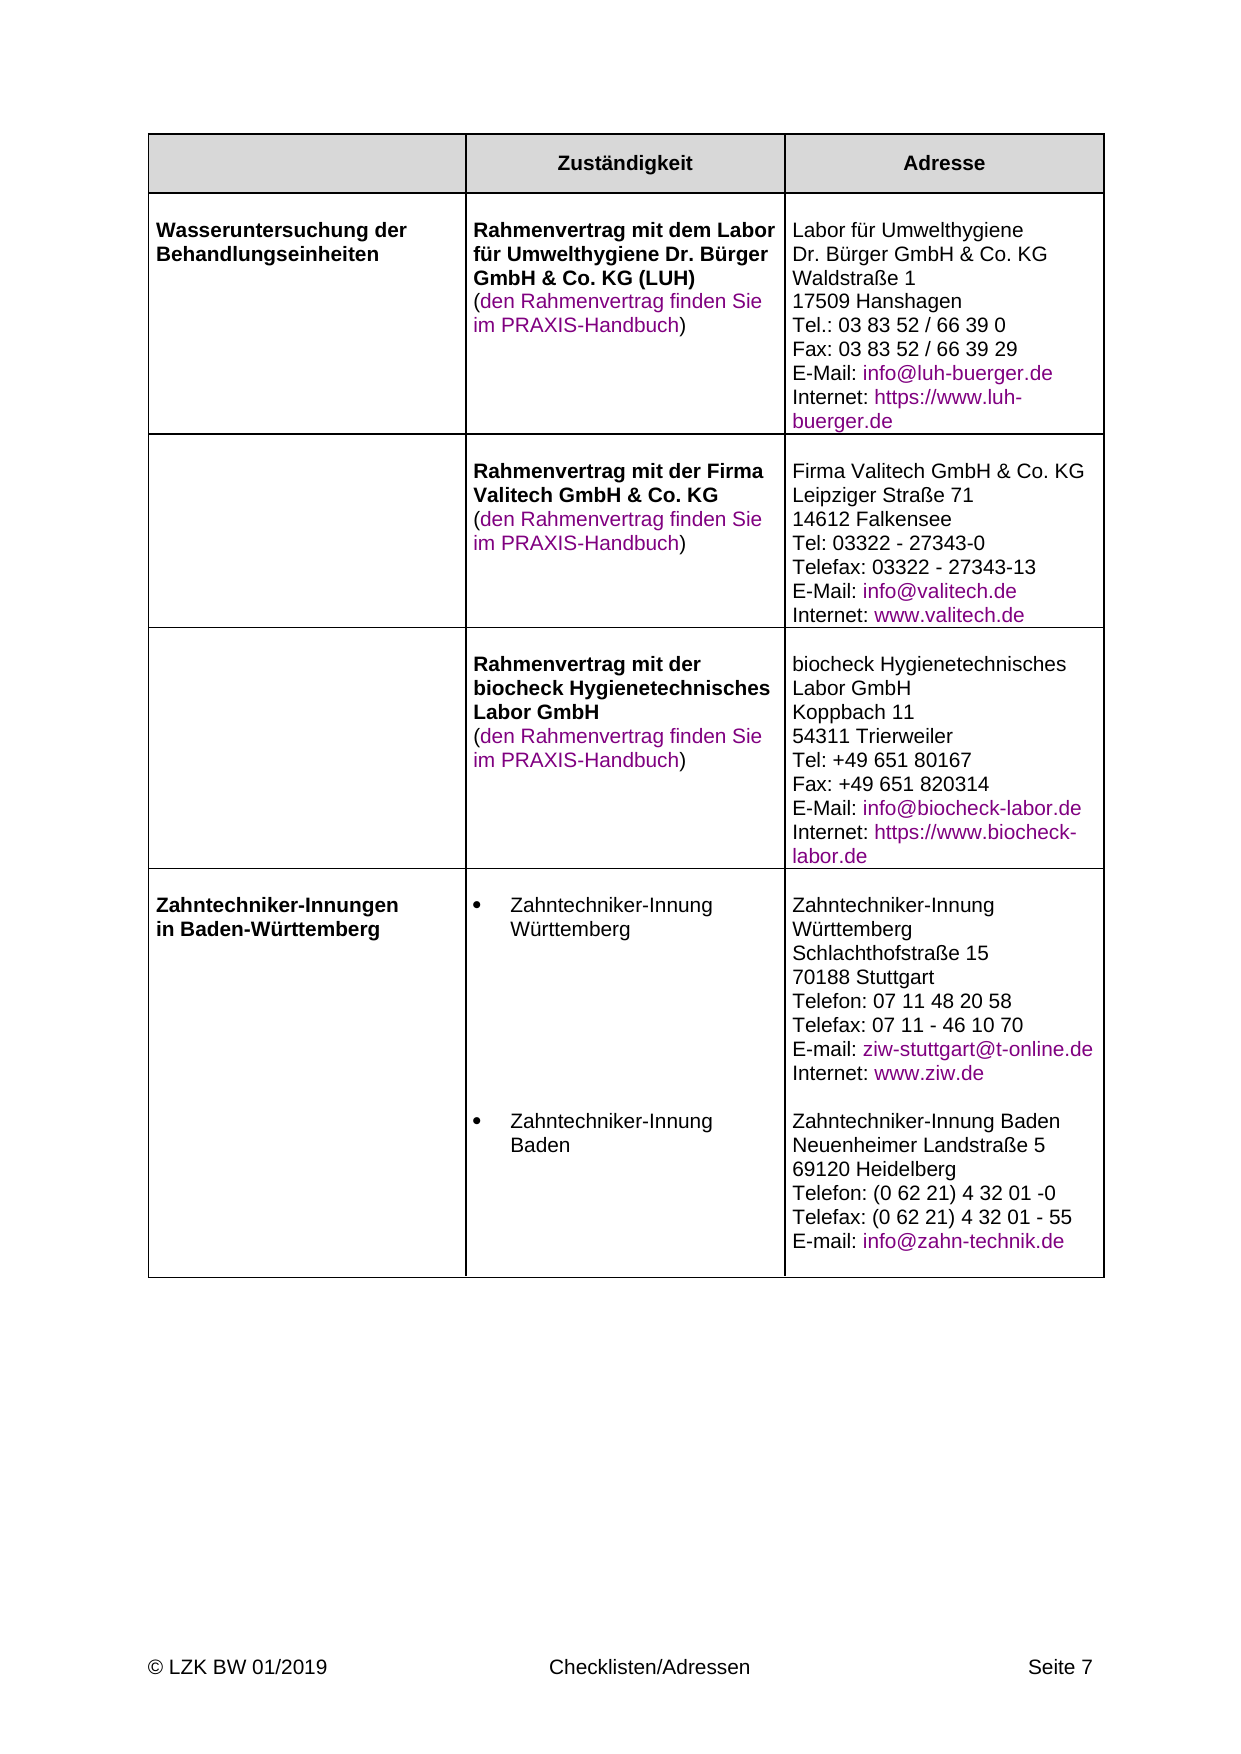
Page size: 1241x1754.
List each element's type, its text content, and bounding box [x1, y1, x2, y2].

table_header Zuständigkeit [467, 135, 784, 192]
table_cell Zahntechniker-Innung Baden [467, 1109, 784, 1276]
table_header Adresse [786, 135, 1103, 192]
table_cell Zahntechniker-Innung Württemberg Schlachthofstraße 15 70188 Stuttgart Telefon: 07 11 48 20 58 Telefax: 07 11 - 46 10 70 E-mail: ziw-stuttgart@t-online.de Internet: www.ziw.de [786, 869, 1103, 1109]
table_cell Wasseruntersuchung der Behandlungseinheiten [149, 194, 465, 433]
table_cell [149, 1109, 465, 1276]
table_cell Zahntechniker-Innungen in Baden-Württemberg [149, 869, 465, 1109]
table_cell [149, 435, 465, 626]
table_cell Rahmenvertrag mit dem Labor für Umwelthygiene Dr. Bürger GmbH & Co. KG (LUH) (den Rahmenvertrag finden Sie im PRAXIS-Handbuch) [467, 194, 784, 433]
table_cell Labor für Umwelthygiene Dr. Bürger GmbH & Co. KG Waldstraße 1 17509 Hanshagen Tel.: 03 83 52 / 66 39 0 Fax: 03 83 52 / 66 39 29 E-Mail: info@luh-buerger.de Internet: https://www.luh-buerger.de [786, 194, 1103, 433]
table_cell Zahntechniker-Innung Württemberg [467, 869, 784, 1109]
table_cell Zahntechniker-Innung Baden Neuenheimer Landstraße 5 69120 Heidelberg Telefon: (0 62 21) 4 32 01 -0 Telefax: (0 62 21) 4 32 01 - 55 E-mail: info@zahn-technik.de [786, 1109, 1103, 1276]
table_cell biocheck Hygienetechnisches Labor GmbH Koppbach 11 54311 Trierweiler Tel: +49 651 80167 Fax: +49 651 820314 E-Mail: info@biocheck-labor.de Internet: https://www.biocheck-labor.de [786, 628, 1103, 867]
table_cell Rahmenvertrag mit der Firma Valitech GmbH & Co. KG (den Rahmenvertrag finden Sie im PRAXIS-Handbuch) [467, 435, 784, 626]
table_header [149, 135, 465, 192]
table_cell Rahmenvertrag mit der biocheck Hygienetechnisches Labor GmbH (den Rahmenvertrag finden Sie im PRAXIS-Handbuch) [467, 628, 784, 867]
table_cell Firma Valitech GmbH & Co. KG Leipziger Straße 71 14612 Falkensee Tel: 03322 - 27343-0 Telefax: 03322 - 27343-13 E-Mail: info@valitech.de Internet: www.valitech.de [786, 435, 1103, 626]
table_cell [149, 628, 465, 867]
